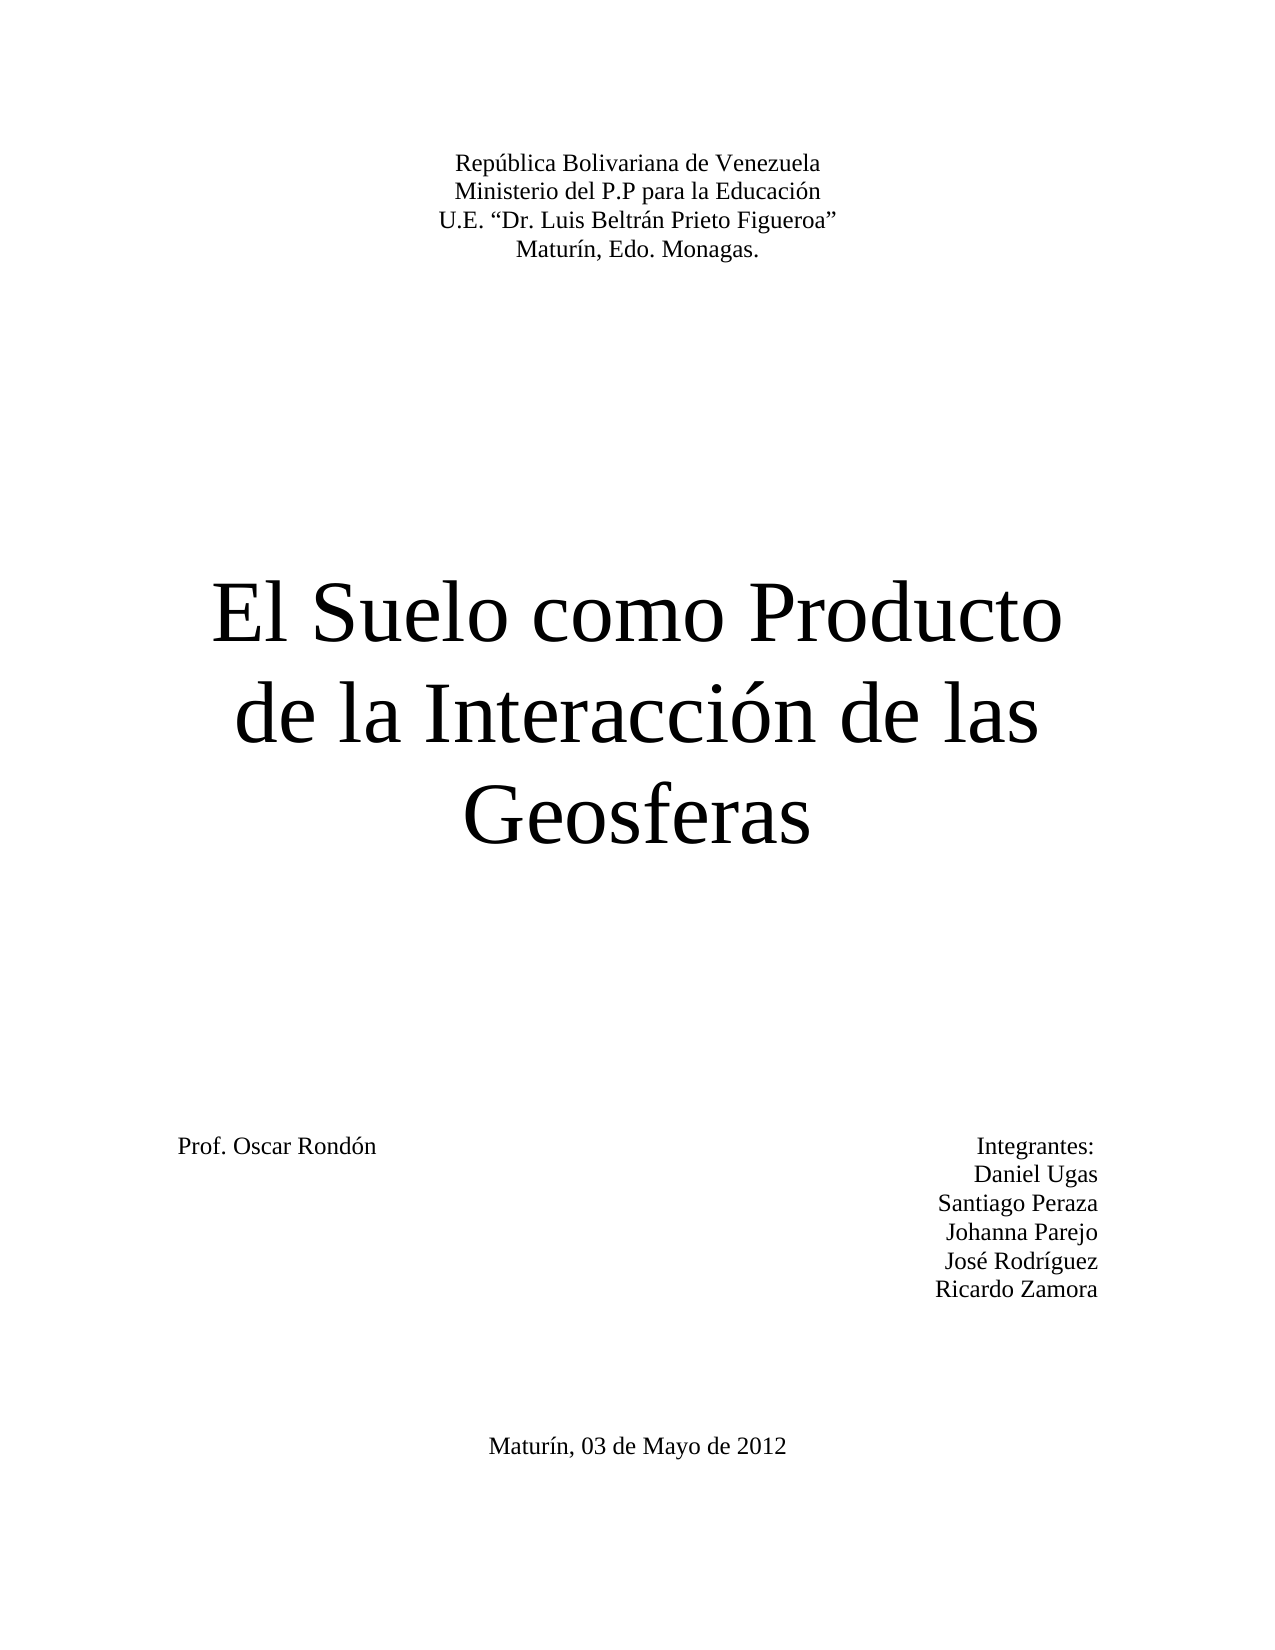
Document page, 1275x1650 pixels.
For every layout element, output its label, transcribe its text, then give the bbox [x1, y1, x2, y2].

text U.E. “Dr. Luis Beltrán Prieto Figueroa” [177, 205, 1098, 234]
text República Bolivariana de Venezuela [177, 148, 1098, 176]
text Ministerio del P.P para la Educación [177, 176, 1098, 205]
text El Suelo como Producto de la Interacción de las Geosferas [177, 560, 1098, 862]
text Prof. Oscar Rondón Integrantes: [177, 1131, 1098, 1159]
text Santiago Peraza [177, 1188, 1098, 1217]
text Ricardo Zamora [177, 1274, 1098, 1303]
text Johanna Parejo [177, 1217, 1098, 1246]
text Daniel Ugas [177, 1159, 1098, 1188]
text Maturín, 03 de Mayo de 2012 [177, 1431, 1098, 1460]
text José Rodríguez [177, 1246, 1098, 1274]
text Maturín, Edo. Monagas. [177, 234, 1098, 263]
